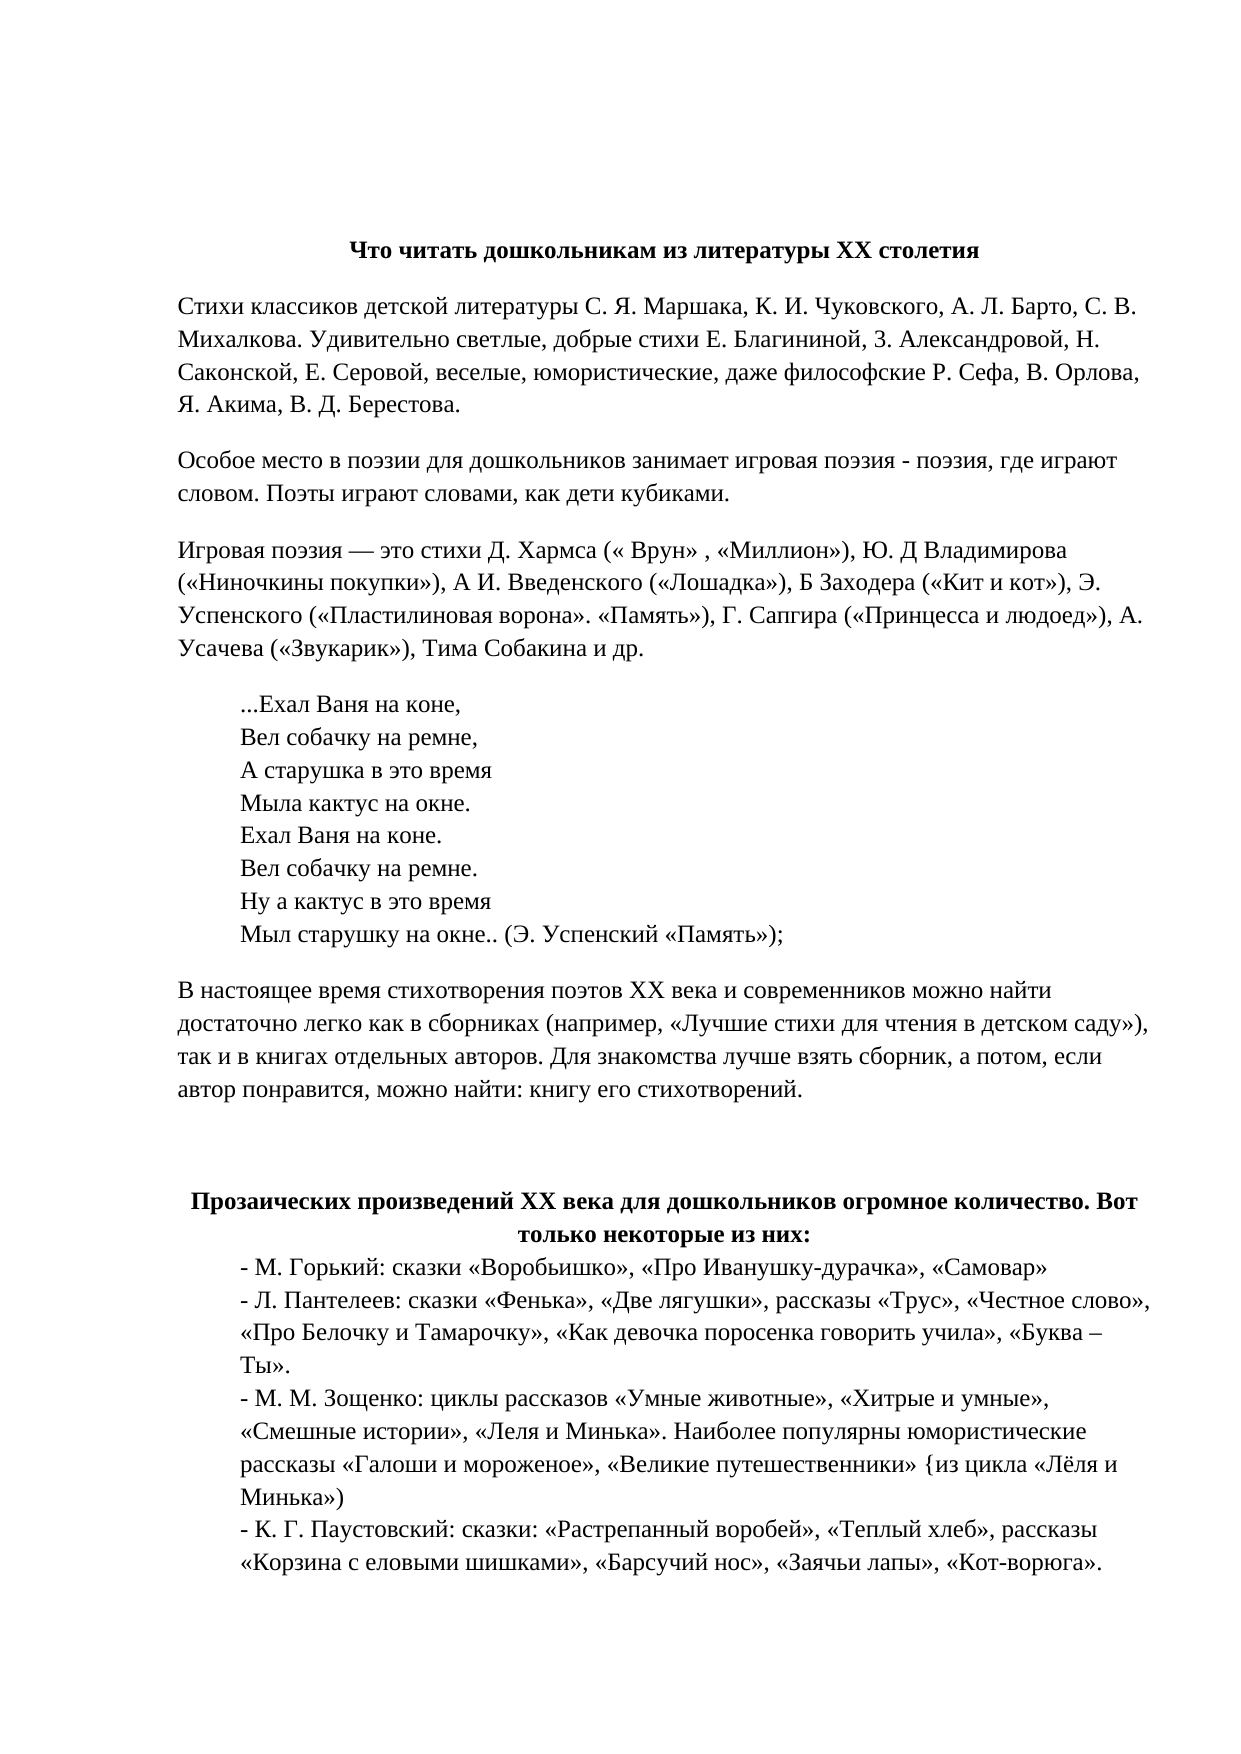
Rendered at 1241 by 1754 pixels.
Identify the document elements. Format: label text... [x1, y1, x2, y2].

text - М. Горький: сказки «Воробьишко», «Про Иванушку-дурачка», «Самовар» [240, 1248, 1152, 1281]
text Прозаических произведений XX века для дошкольников огромное количество. Вот только некоторые из них: [177, 1182, 1152, 1248]
text Игровая поэзия — это стихи Д. Хармса (« Врун» , «Миллион»), Ю. Д Владимирова («Ниночкины покупки»), А И. Введенского («Лошадка»), Б Заходера («Кит и кот»), Э. Успенского («Пластилиновая ворона». «Память»), Г. Сапгира («Принцесса и людоед»), А. Усачева («Звукарик»), Тима Собакина и др. [177, 531, 1152, 662]
text Вел собачку на ремне, [240, 718, 1152, 751]
text Ехал Ваня на коне. [240, 817, 1152, 849]
text А старушка в это время [240, 751, 1152, 784]
text - К. Г. Паустовский: сказки: «Растрепанный воробей», «Теплый хлеб», рассказы «Корзина с еловыми шишками», «Барсучий нос», «Заячьи лапы», «Кот-ворюга». [240, 1510, 1152, 1576]
text - Л. Пантелеев: сказки «Фенька», «Две лягушки», рассказы «Трус», «Честное слово», «Про Белочку и Тамарочку», «Как девочка поросенка говорить учила», «Буква –Ты». [240, 1281, 1152, 1379]
text Стихи классиков детской литературы С. Я. Маршака, К. И. Чуковского, А. Л. Барто, С. В. Михалкова. Удивительно светлые, добрые стихи Е. Благининой, 3. Александровой, Н. Саконской, Е. Серовой, веселые, юмористические, даже философские Р. Сефа, В. Орлова, Я. Акима, В. Д. Берестова. [177, 287, 1152, 418]
text В настоящее время стихотворения поэтов XX века и современников можно найти достаточно легко как в сборниках (например, «Лучшие стихи для чтения в детском саду»), так и в книгах отдельных авторов. Для знакомства лучше взять сборник, а потом, если автор понравится, можно найти: книгу его стихотворений. [177, 971, 1152, 1102]
text ...Ехал Ваня на коне, [240, 685, 1152, 718]
text Ну а кактус в это время [240, 882, 1152, 915]
text Особое место в поэзии для дошкольников занимает игровая поэзия - поэзия, где играют словом. Поэты играют словами, как дети кубиками. [177, 442, 1152, 507]
text Мыла кактус на окне. [240, 784, 1152, 817]
text Мыл старушку на окне.. (Э. Успенский «Память»); [240, 915, 1152, 948]
text Что читать дошкольникам из литературы XX столетия [177, 231, 1152, 263]
text - М. М. Зощенко: циклы рассказов «Умные животные», «Хитрые и умные», «Смешные истории», «Леля и Минька». Наиболее популярны юмористические рассказы «Галоши и мороженое», «Великие путешественники» {из цикла «Лёля и Минька») [240, 1379, 1152, 1510]
text Вел собачку на ремне. [240, 849, 1152, 882]
